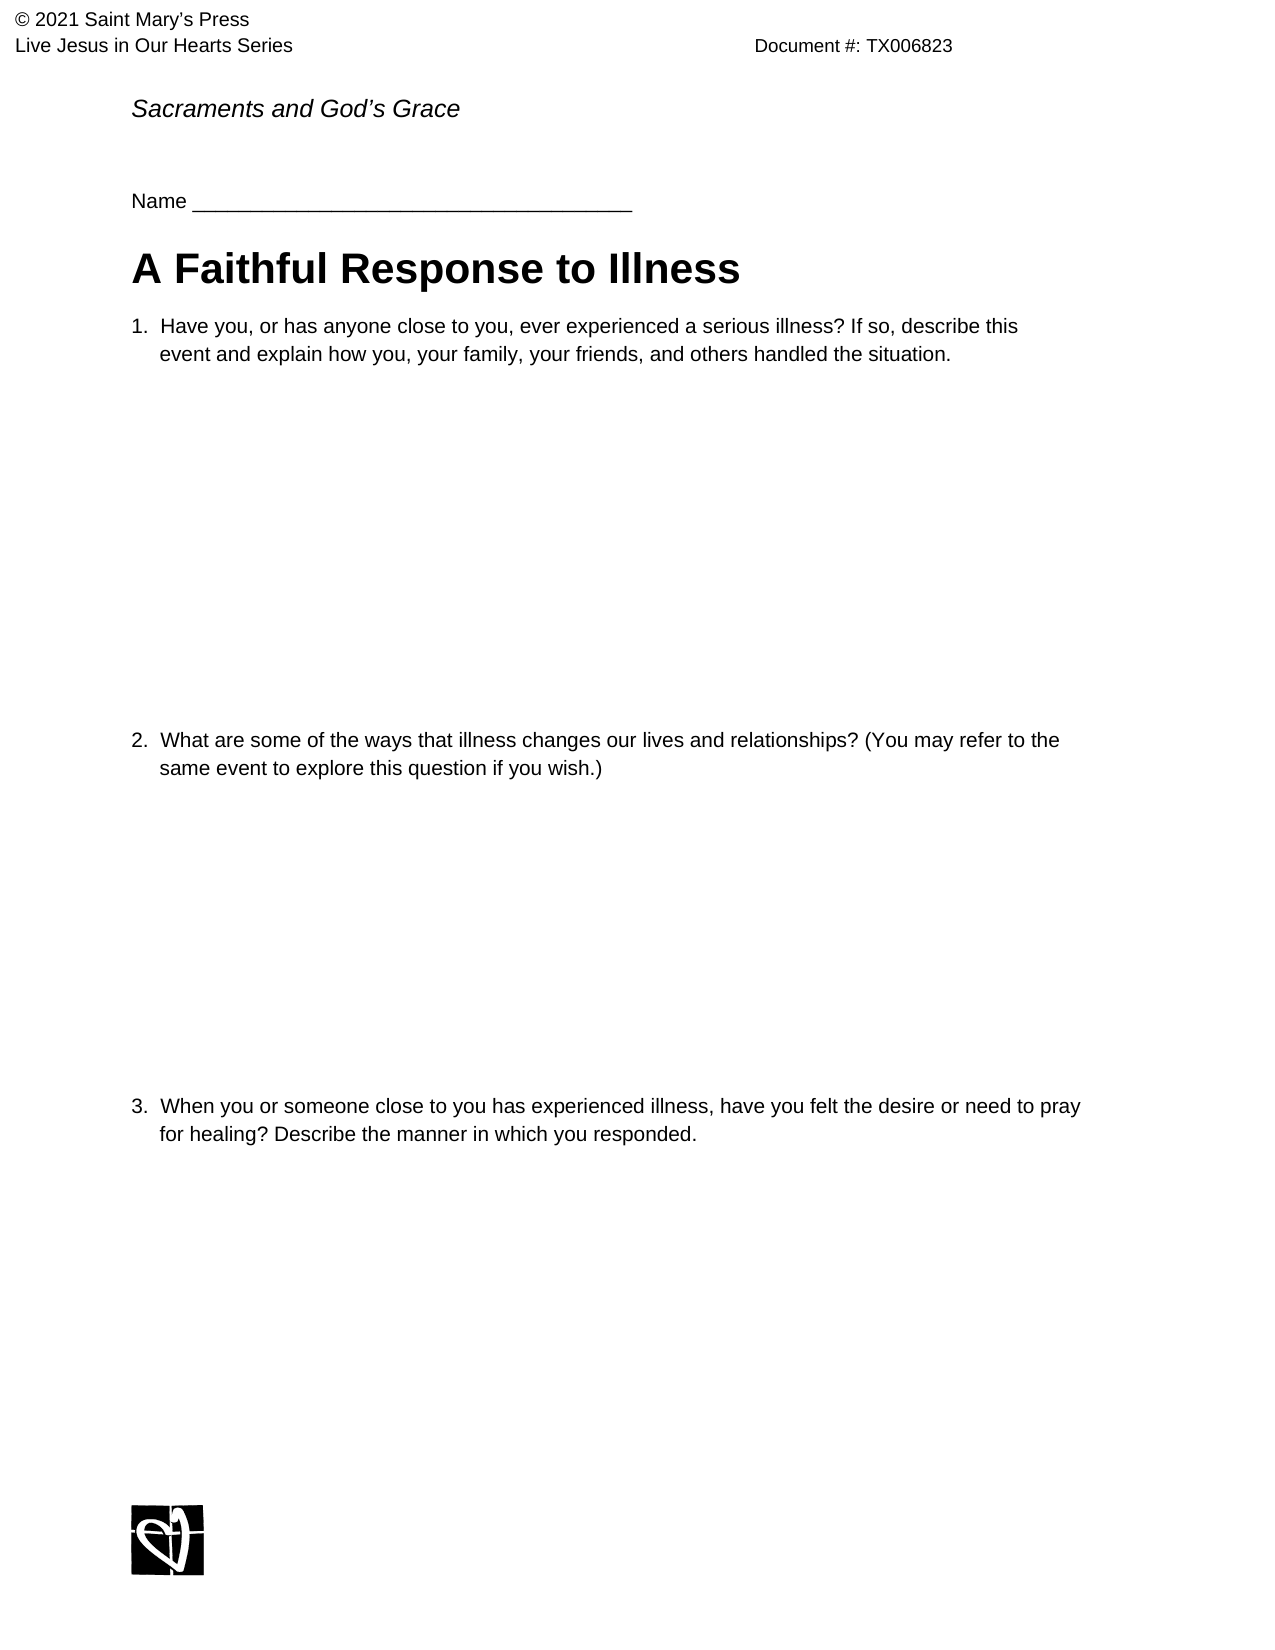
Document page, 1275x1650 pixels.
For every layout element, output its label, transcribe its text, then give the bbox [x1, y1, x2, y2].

text A Faithful Response to Illness [131, 244, 1144, 293]
text Name ______________________________________ [131, 189, 1144, 213]
list 3. When you or someone close to you has experienced illness, have you felt the desire or need to pray for healing? Describe the manner in which you responded. [131, 1094, 1144, 1145]
list 2. What are some of the ways that illness changes our lives and relationships? (You may refer to the same event to explore this question if you wish.) [131, 728, 1144, 779]
list 1. Have you, or has anyone close to you, ever experienced a serious illness? If so, describe this event and explain how you, your family, your friends, and others handled the situation. [131, 314, 1144, 365]
